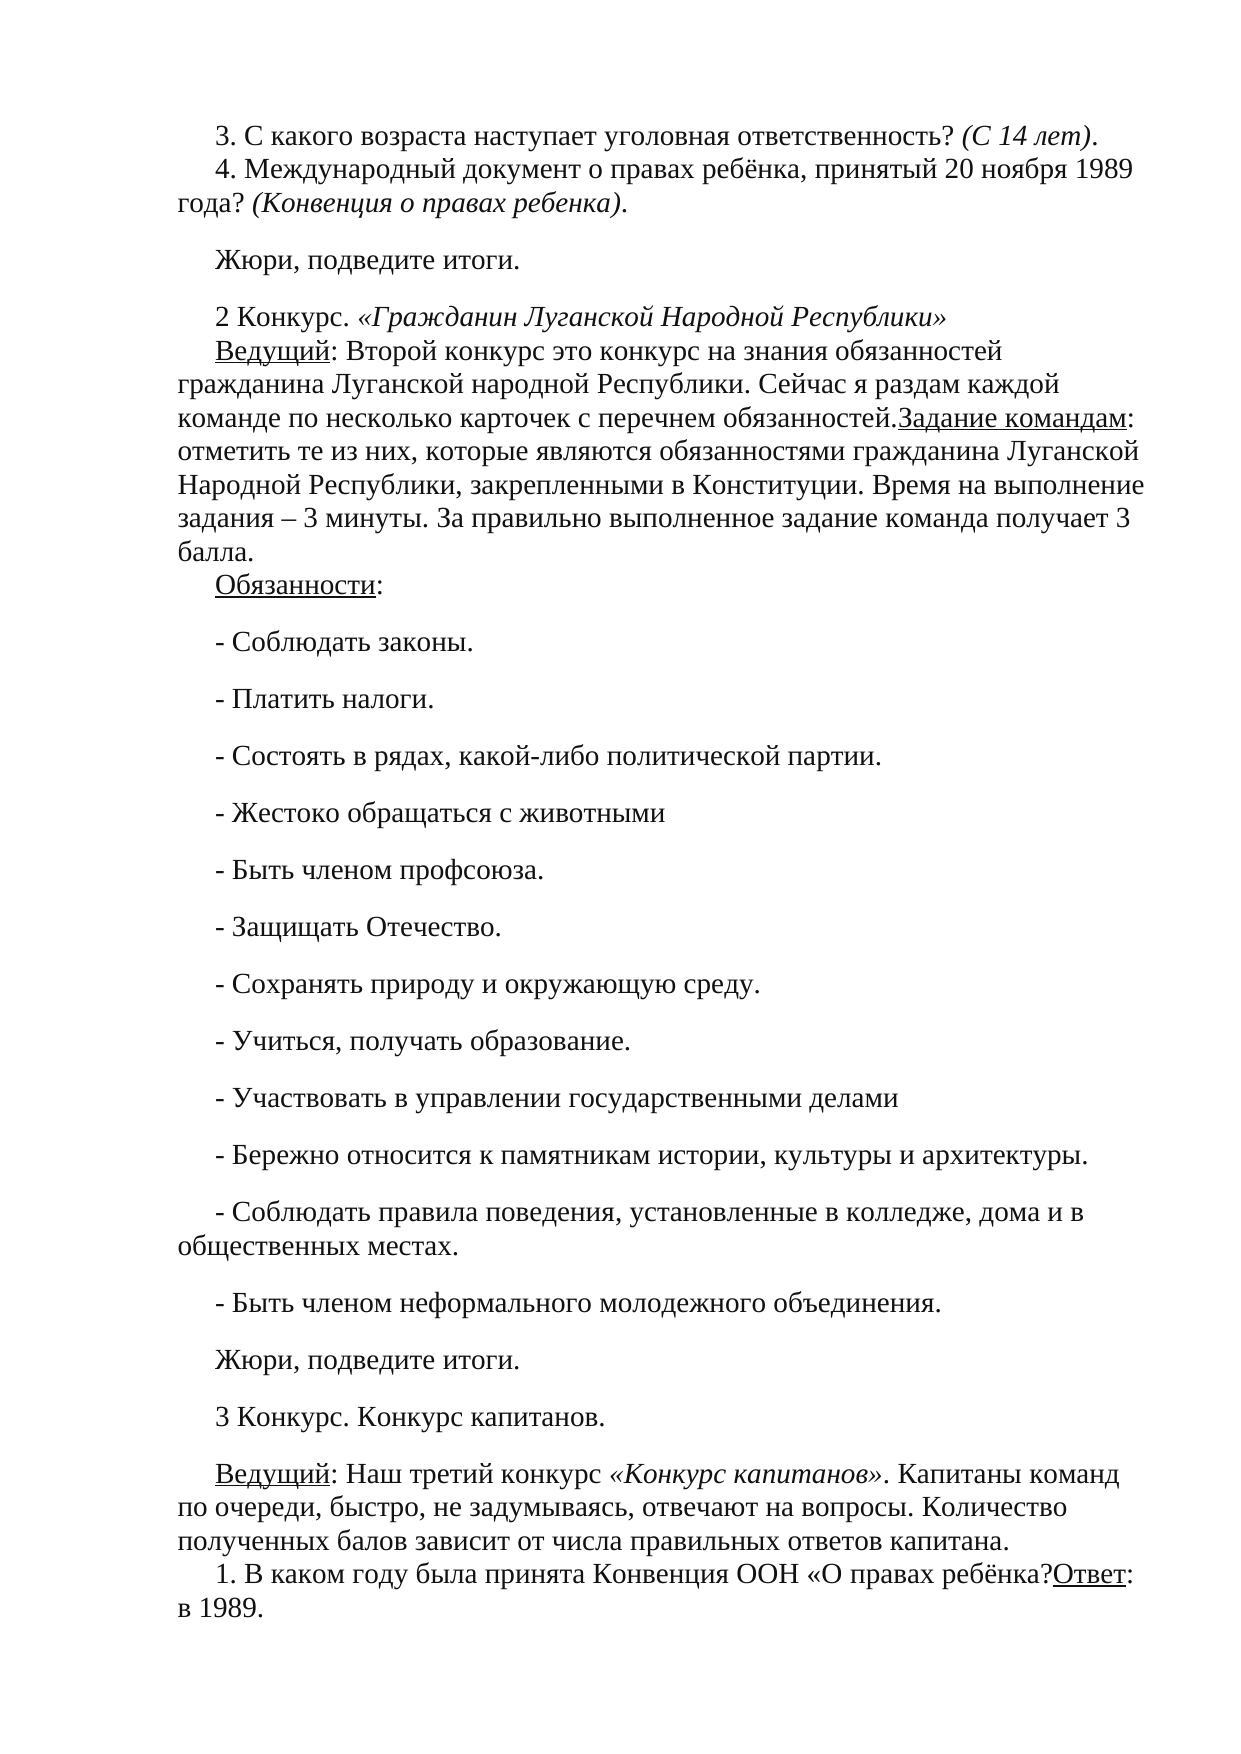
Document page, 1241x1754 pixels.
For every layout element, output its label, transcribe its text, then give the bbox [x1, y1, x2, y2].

text 4. Международный документ о правах ребёнка, принятый 20 ноября 1989 года? (Конвенция о правах ребенка). [177, 152, 1152, 219]
text 1. В каком году была принята Конвенция ООН «О правах ребёнка?Ответ: в 1989. [177, 1556, 1152, 1623]
text Ведущий: Второй конкурс это конкурс на знания обязанностей гражданина Луганской народной Республики. Сейчас я раздам каждой команде по несколько карточек с перечнем обязанностей.Задание командам: отметить те из них, которые являются обязанностями гражданина Луганской Народной Республики, закрепленными в Конституции. Время на выполнение задания – 3 минуты. За правильно выполненное задание команда получает 3 балла. [177, 333, 1152, 567]
text - Бережно относится к памятникам истории, культуры и архитектуры. [177, 1137, 1152, 1171]
text - Быть членом профсоюза. [177, 852, 1152, 886]
text Жюри, подведите итоги. [177, 1342, 1152, 1375]
text - Жестоко обращаться с животными [177, 795, 1152, 829]
text - Соблюдать правила поведения, установленные в колледже, дома и в общественных местах. [177, 1194, 1152, 1261]
text - Соблюдать законы. [177, 624, 1152, 658]
text - Учиться, получать образование. [177, 1023, 1152, 1057]
text Жюри, подведите итоги. [177, 242, 1152, 276]
text Обязанности: [177, 567, 1152, 601]
text - Платить налоги. [177, 681, 1152, 715]
text 2 Конкурс. «Гражданин Луганской Народной Республики» [177, 299, 1152, 333]
text - Состоять в рядах, какой-либо политической партии. [177, 738, 1152, 772]
text - Защищать Отечество. [177, 909, 1152, 943]
text - Быть членом неформального молодежного объединения. [177, 1285, 1152, 1318]
text - Участвовать в управлении государственными делами [177, 1080, 1152, 1114]
text 3. С какого возраста наступает уголовная ответственность? (С 14 лет). [177, 118, 1152, 152]
text Ведущий: Наш третий конкурс «Конкурс капитанов». Капитаны команд по очереди, быстро, не задумываясь, отвечают на вопросы. Количество полученных балов зависит от числа правильных ответов капитана. [177, 1456, 1152, 1556]
text 3 Конкурс. Конкурс капитанов. [177, 1399, 1152, 1432]
text - Сохранять природу и окружающую среду. [177, 966, 1152, 1000]
